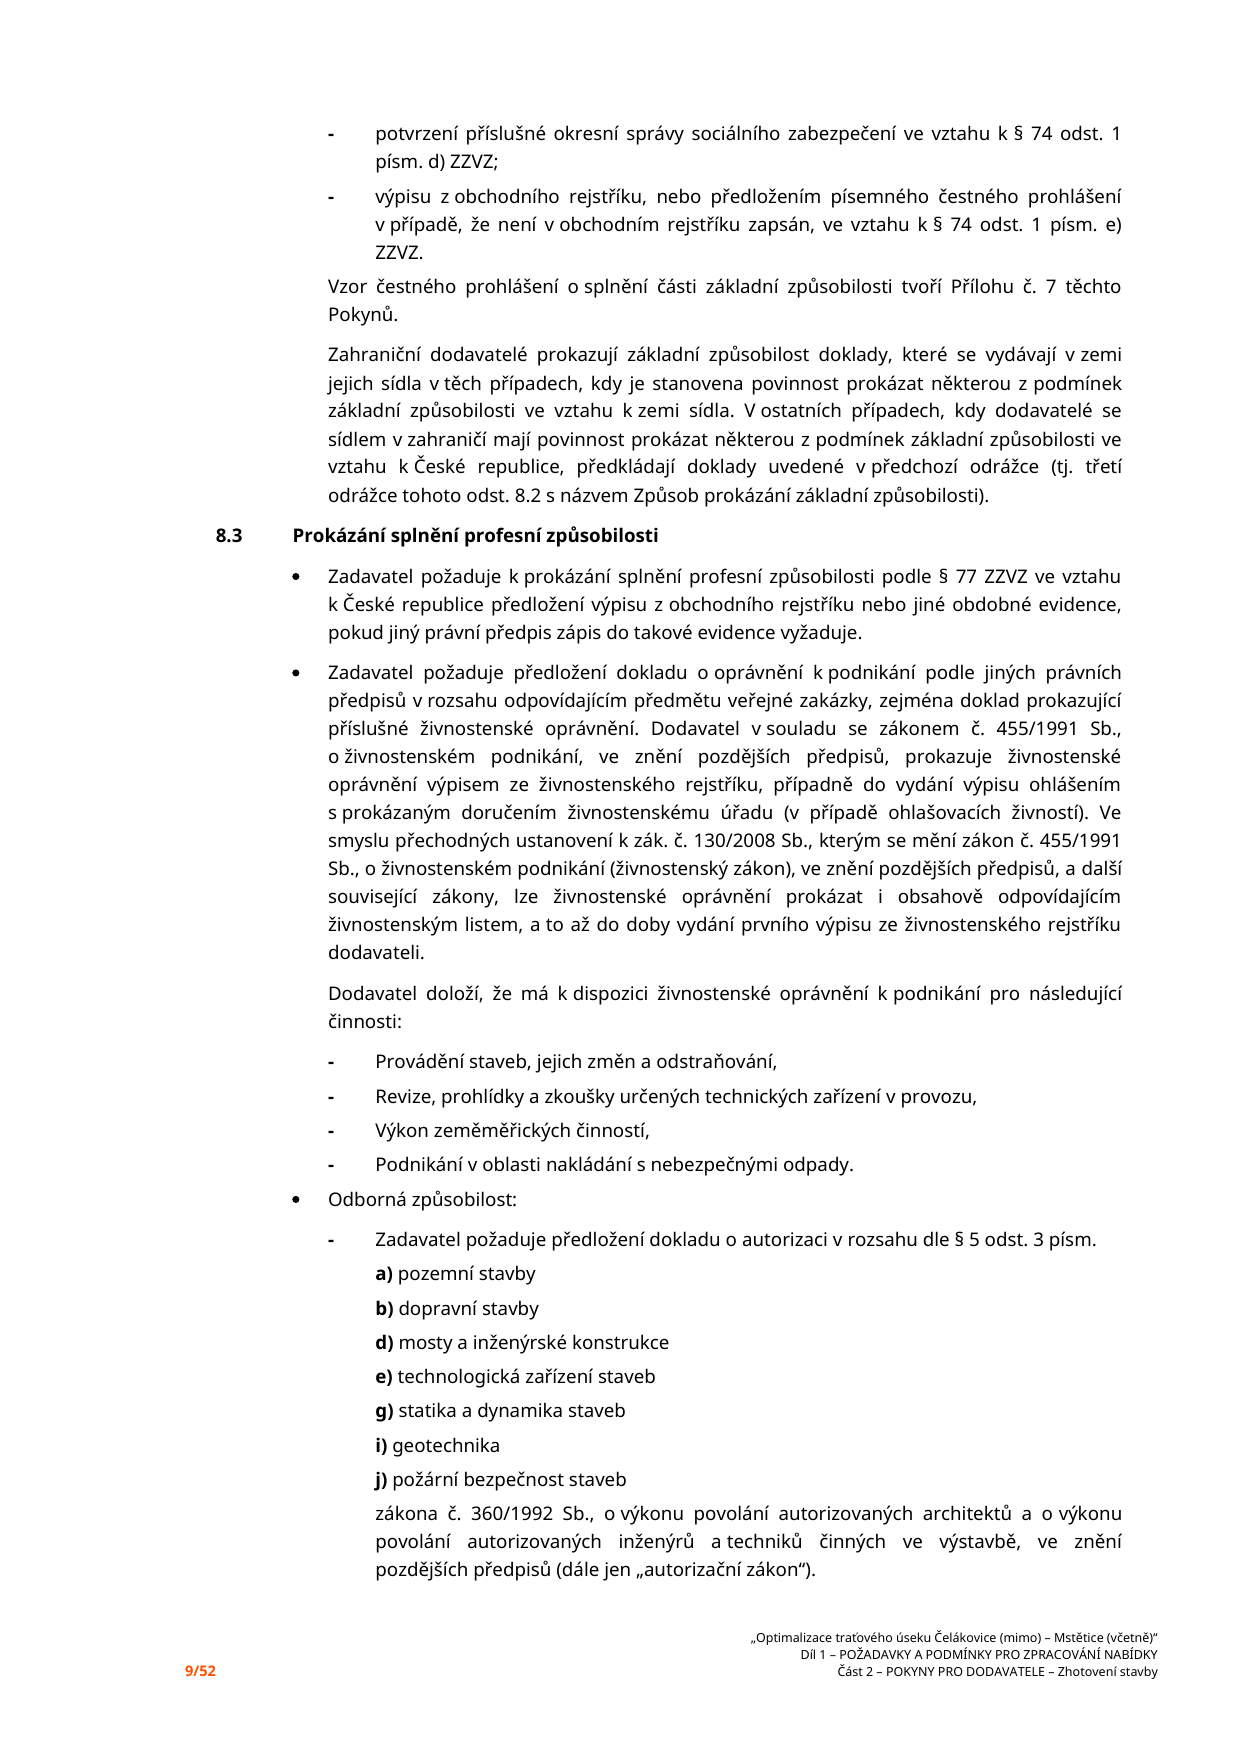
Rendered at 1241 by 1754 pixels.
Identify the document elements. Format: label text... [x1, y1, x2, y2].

list zákona č. 360/1992 Sb., o výkonu povolání autorizovaných architektů a o výkonu povolání autorizovaných inženýrů a techniků činných ve výstavbě, ve znění pozdějších předpisů (dále jen „autorizační zákon“). [375, 1501, 1122, 1582]
text Zadavatel požaduje předložení dokladu o oprávnění k podnikání podle jiných právních předpisů v rozsahu odpovídajícím předmětu veřejné zakázky, zejména doklad prokazující příslušné živnostenské oprávnění. Dodavatel v souladu se zákonem č. 455/1991 Sb., o živnostenském podnikání, ve znění pozdějších předpisů, prokazuje živnostenské oprávnění výpisem ze živnostenského rejstříku, případně do vydání výpisu ohlášením s prokázaným doručením živnostenskému úřadu (v případě ohlašovacích živností). Ve smyslu přechodných ustanovení k zák. č. 130/2008 Sb., kterým se mění zákon č. 455/1991 Sb., o živnostenském podnikání (živnostenský zákon), ve znění pozdějších předpisů, a další související zákony, lze živnostenské oprávnění prokázat i obsahově odpovídajícím živnostenským listem, a to až do doby vydání prvního výpisu ze živnostenského rejstříku dodavateli. [292, 659, 1122, 965]
text Dodavatel doloží, že má k dispozici živnostenské oprávnění k podnikání pro následující činnosti: [328, 980, 1122, 1034]
text Vzor čestného prohlášení o splnění části základní způsobilosti tvoří Přílohu č. 7 těchto Pokynů. [328, 273, 1122, 327]
text Podnikání v oblasti nakládání s nebezpečnými odpady. [328, 1152, 1122, 1177]
text Výkon zeměměřických činností, [328, 1117, 1122, 1143]
list e) technologická zařízení staveb [375, 1363, 1122, 1389]
text Zadavatel požaduje předložení dokladu o autorizaci v rozsahu dle § 5 odst. 3 písm. [328, 1226, 1122, 1252]
text Zahraniční dodavatelé prokazují základní způsobilost doklady, které se vydávají v zemi jejich sídla v těch případech, kdy je stanovena povinnost prokázat některou z podmínek základní způsobilosti ve vztahu k zemi sídla. V ostatních případech, kdy dodavatelé se sídlem v zahraničí mají povinnost prokázat některou z podmínek základní způsobilosti ve vztahu k České republice, předkládají doklady uvedené v předchozí odrážce (tj. třetí odrážce tohoto odst. 8.2 s názvem Způsob prokázání základní způsobilosti). [328, 342, 1122, 507]
text Odborná způsobilost: [292, 1186, 1122, 1211]
text Zadavatel požaduje k prokázání splnění profesní způsobilosti podle § 77 ZZVZ ve vztahu k České republice předložení výpisu z obchodního rejstříku nebo jiné obdobné evidence, pokud jiný právní předpis zápis do takové evidence vyžaduje. [292, 563, 1122, 644]
list a) pozemní stavby [375, 1261, 1122, 1286]
list i) geotechnika [375, 1432, 1122, 1457]
list d) mosty a inženýrské konstrukce [375, 1329, 1122, 1355]
list b) dopravní stavby [375, 1295, 1122, 1320]
text Provádění staveb, jejich změn a odstraňování, [328, 1049, 1122, 1074]
list g) statika a dynamika staveb [375, 1398, 1122, 1423]
text Prokázání splnění profesní způsobilosti [216, 522, 1122, 548]
text Revize, prohlídky a zkoušky určených technických zařízení v provozu, [328, 1083, 1122, 1108]
text výpisu z obchodního rejstříku, nebo předložením písemného čestného prohlášení v případě, že není v obchodním rejstříku zapsán, ve vztahu k § 74 odst. 1 písm. e) ZZVZ. [328, 183, 1122, 264]
list j) požární bezpečnost staveb [375, 1466, 1122, 1492]
text potvrzení příslušné okresní správy sociálního zabezpečení ve vztahu k § 74 odst. 1 písm. d) ZZVZ; [328, 121, 1122, 174]
